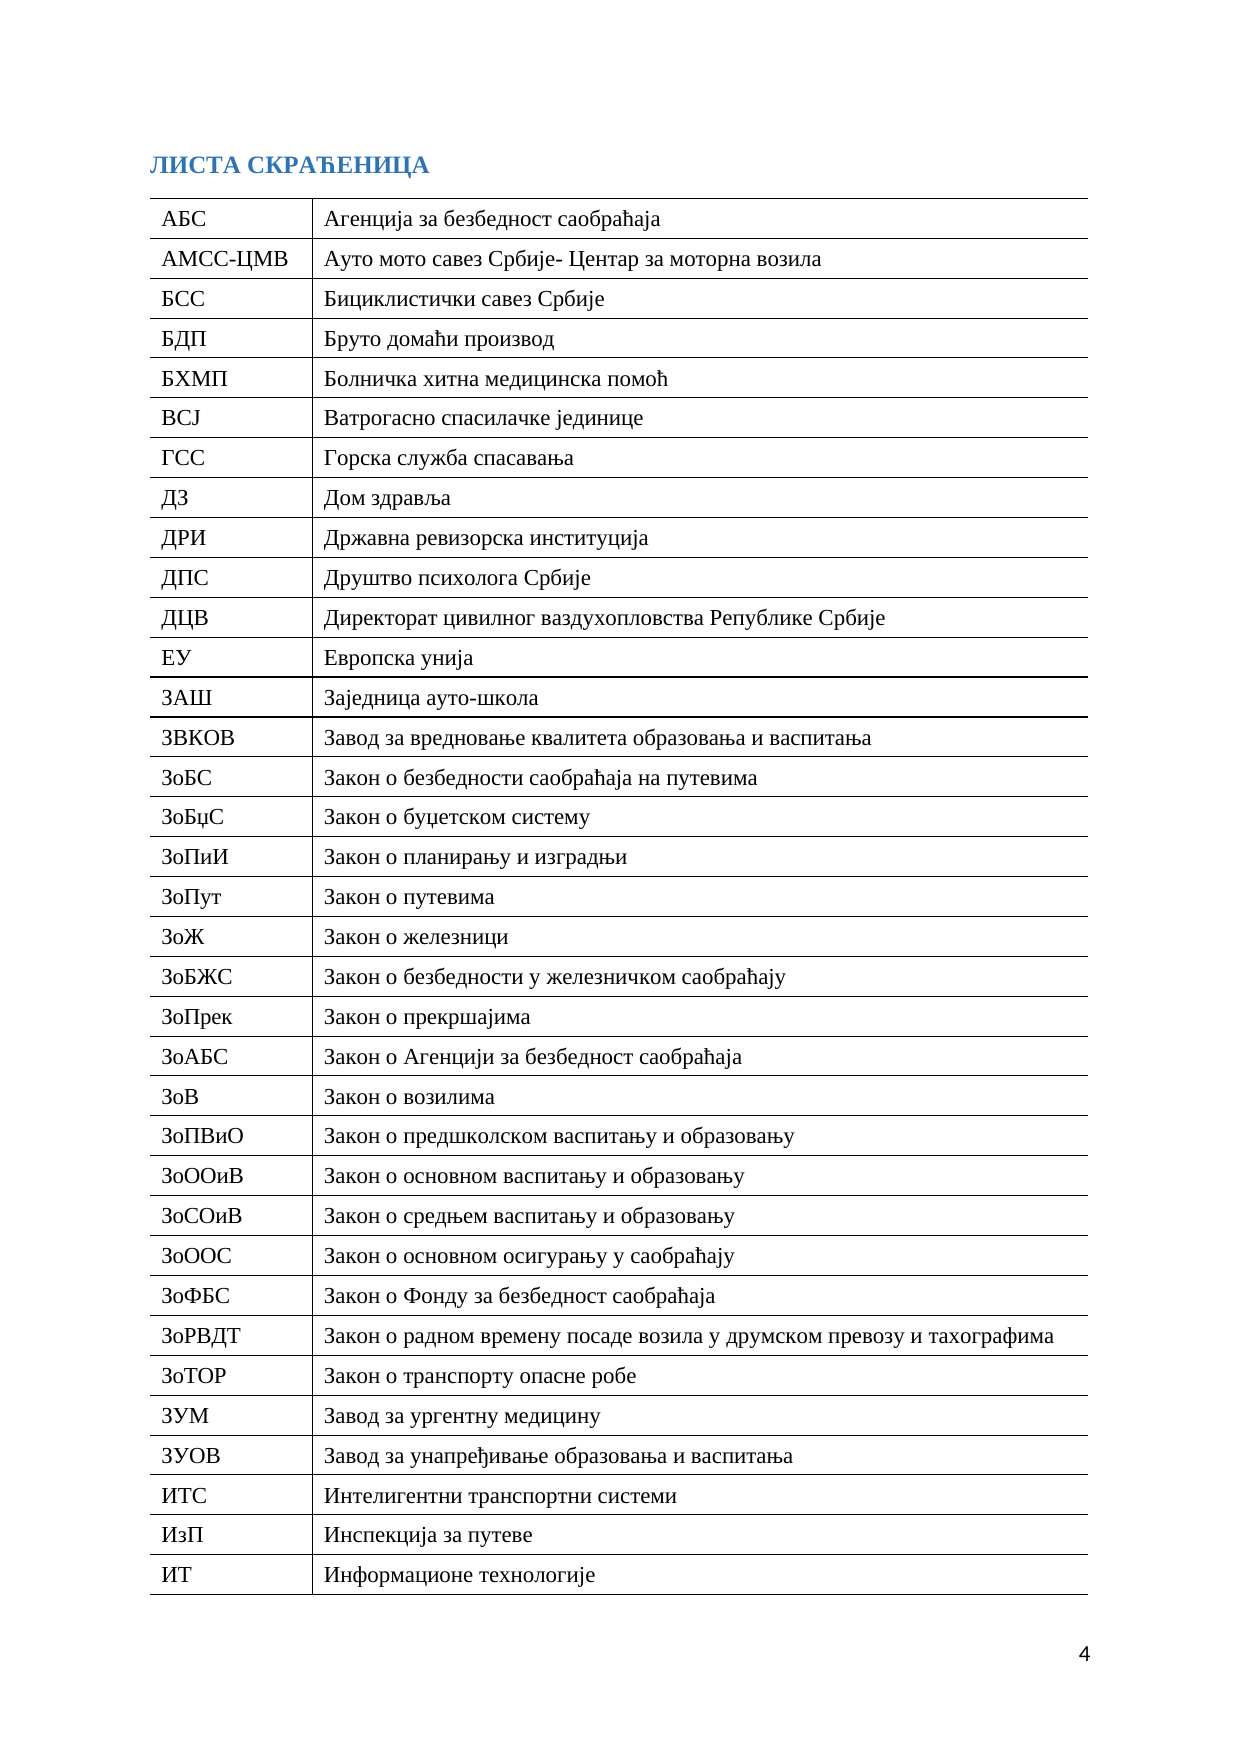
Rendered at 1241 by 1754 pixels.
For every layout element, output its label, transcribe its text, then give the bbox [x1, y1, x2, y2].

table_cell Ватрогасно спасилачке јединице [313, 398, 1088, 437]
table_cell ЗоБС [150, 757, 312, 796]
table_cell Завод за ургентну медицину [313, 1396, 1088, 1434]
table_cell ЗУМ [150, 1396, 312, 1434]
table_cell Завод за вредновање квалитета образовања и васпитања [313, 718, 1088, 756]
table_cell Закон о основном осигурању у саобраћају [313, 1236, 1088, 1275]
table_cell Закон о основном васпитању и образовању [313, 1156, 1088, 1195]
table_cell ГСС [150, 438, 312, 477]
table_cell Закон о предшколском васпитању и образовању [313, 1116, 1088, 1155]
table_cell Закон о планирању и изградњи [313, 837, 1088, 876]
table_cell Закон о средњем васпитању и образовању [313, 1196, 1088, 1235]
table_cell Закон о Фонду за безбедност саобраћаја [313, 1276, 1088, 1315]
table_cell ДЦВ [150, 598, 312, 637]
table_cell Закон о путевима [313, 877, 1088, 916]
table_cell ЗВКОВ [150, 718, 312, 756]
table_cell Завод за унапређивање образовања и васпитања [313, 1436, 1088, 1474]
table_cell ИТС [150, 1475, 312, 1514]
table_cell ЗоБЖС [150, 957, 312, 996]
table_cell Европска унија [313, 638, 1088, 676]
table_cell Дом здравља [313, 478, 1088, 517]
table_cell ЗоПиИ [150, 837, 312, 876]
table_cell ЗоПВиО [150, 1116, 312, 1155]
table_cell Закон о радном времену посаде возила у друмском превозу и тахографима [313, 1316, 1088, 1355]
table_cell Директорат цивилног ваздухопловства Републике Србије [313, 598, 1088, 637]
table_cell ДРИ [150, 518, 312, 557]
table_cell ЗоБџС [150, 797, 312, 836]
table_cell ЗоРВДТ [150, 1316, 312, 1355]
table_cell ЗоТОР [150, 1356, 312, 1394]
table_cell Заједница ауто-школа [313, 678, 1088, 716]
table_header АБС [150, 199, 312, 238]
table_cell Закон о безбедности саобраћаја на путевима [313, 757, 1088, 796]
table_cell ЗоПут [150, 877, 312, 916]
table_cell ЗоЖ [150, 917, 312, 956]
table_cell БДП [150, 319, 312, 357]
table_cell Закон о железници [313, 917, 1088, 956]
table_cell Интелигентни транспортни системи [313, 1475, 1088, 1514]
table_cell ЗУОВ [150, 1436, 312, 1474]
table_cell ЗоФБС [150, 1276, 312, 1315]
table_cell ЗоАБС [150, 1037, 312, 1075]
table_cell АМСС-ЦМВ [150, 239, 312, 277]
table_cell Закон о Агенцији за безбедност саобраћаја [313, 1037, 1088, 1075]
table_cell ЗоООС [150, 1236, 312, 1275]
table_cell ЕУ [150, 638, 312, 676]
table_cell Горска служба спасавања [313, 438, 1088, 477]
table_cell Бруто домаћи производ [313, 319, 1088, 357]
table_cell Информационе технологије [313, 1555, 1088, 1594]
table_cell ЗоООиВ [150, 1156, 312, 1195]
table_header Агенција за безбедност саобраћаја [313, 199, 1088, 238]
table_cell ИзП [150, 1515, 312, 1554]
table_cell Закон о прекршајима [313, 997, 1088, 1036]
table_cell ИТ [150, 1555, 312, 1594]
table_cell Закон о транспорту опасне робе [313, 1356, 1088, 1394]
table_cell ЗоПрек [150, 997, 312, 1036]
table_cell ДЗ [150, 478, 312, 517]
table_cell Болничка хитна медицинска помоћ [313, 358, 1088, 397]
table_cell Инспекција за путеве [313, 1515, 1088, 1554]
table_cell Друштво психолога Србије [313, 558, 1088, 597]
text ЛИСТА СКРАЋЕНИЦА [150, 150, 1090, 179]
table_cell ДПС [150, 558, 312, 597]
table_cell БСС [150, 279, 312, 317]
table_cell БХМП [150, 358, 312, 397]
table_cell Закон о возилима [313, 1076, 1088, 1115]
table_cell ЗоВ [150, 1076, 312, 1115]
table_cell ЗАШ [150, 678, 312, 716]
table_cell ЗоСОиВ [150, 1196, 312, 1235]
table_cell ВСЈ [150, 398, 312, 437]
table_cell Бициклистички савез Србије [313, 279, 1088, 317]
table_cell Ауто мото савез Србије- Центар за моторна возила [313, 239, 1088, 277]
table_cell Закон о буџетском систему [313, 797, 1088, 836]
table_cell Државна ревизорска институција [313, 518, 1088, 557]
table_cell Закон о безбедности у железничком саобраћају [313, 957, 1088, 996]
